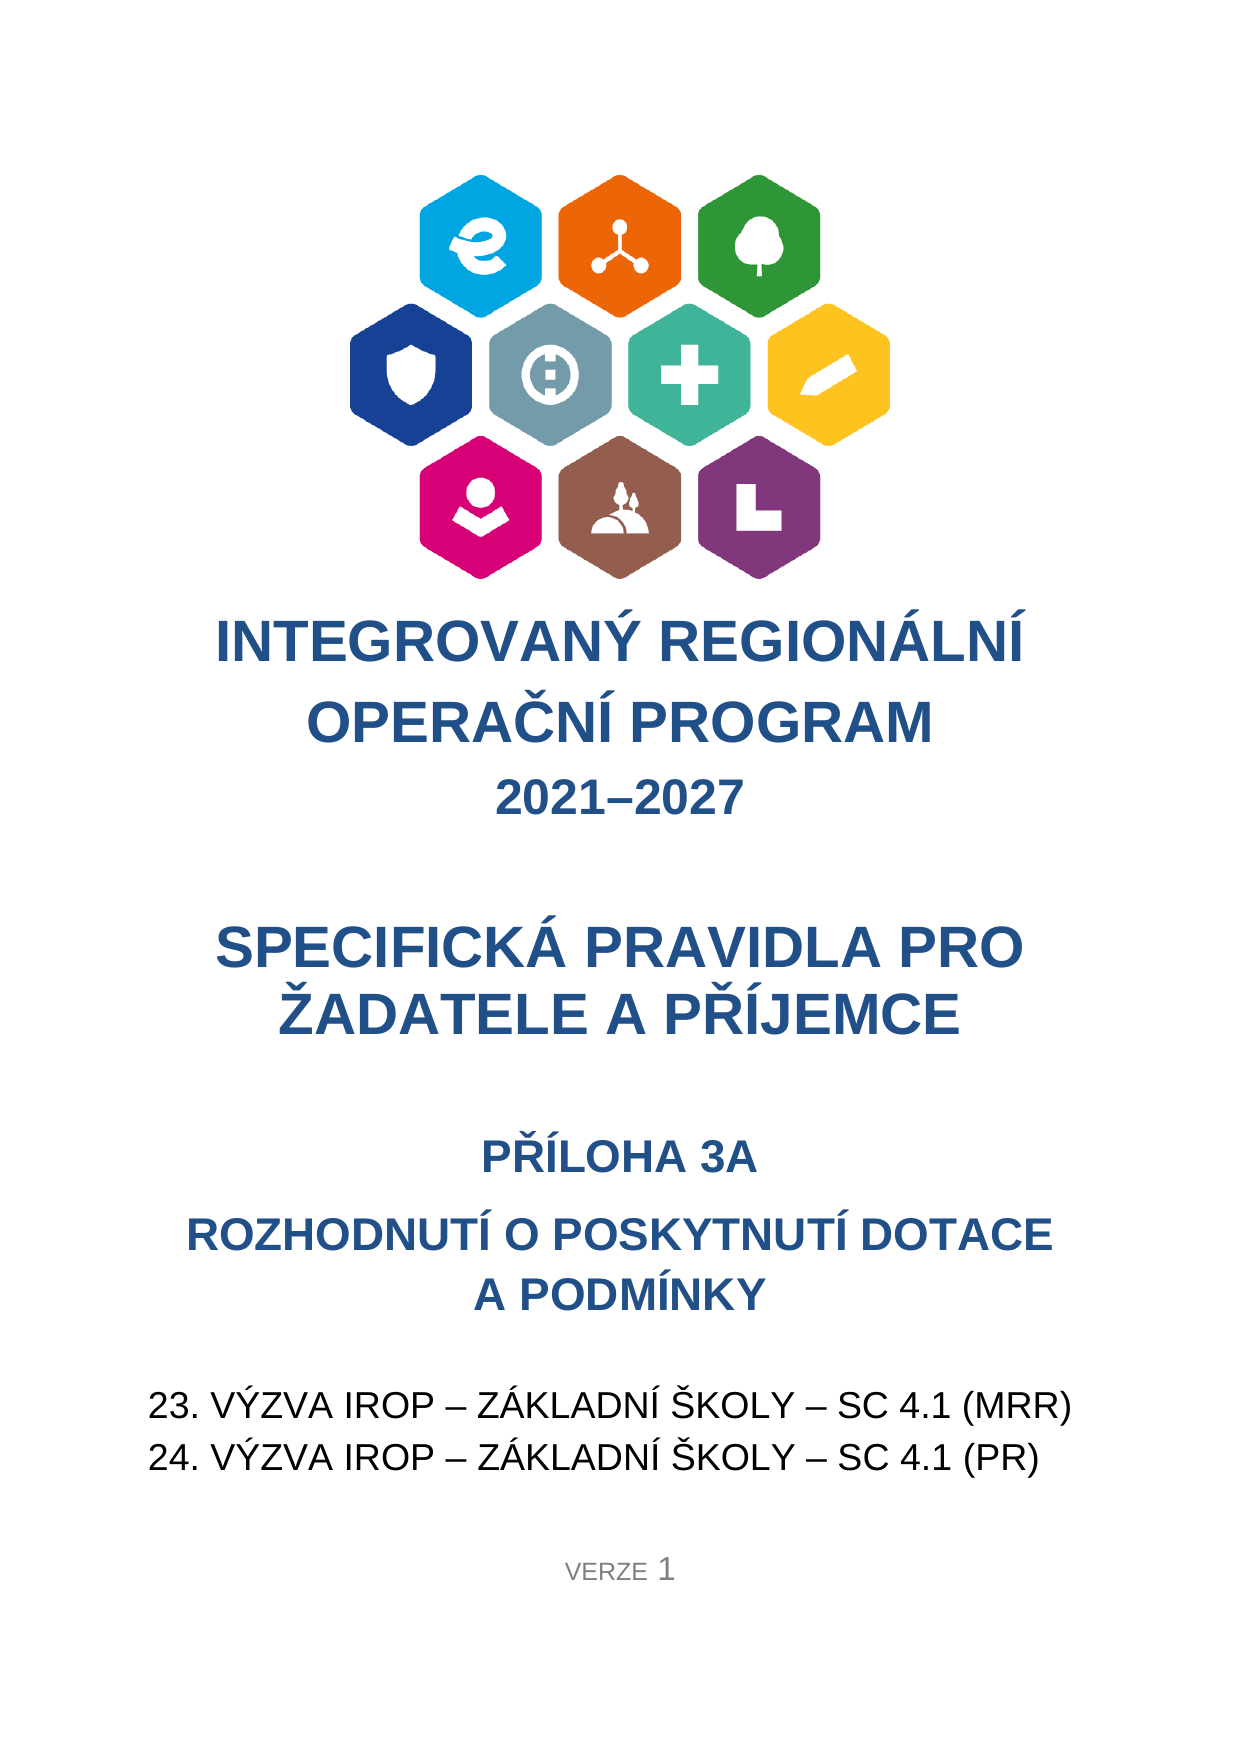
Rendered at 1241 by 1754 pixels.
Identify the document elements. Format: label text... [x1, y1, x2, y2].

text PŘÍLOHA 3A [148, 1129, 1092, 1182]
text 2021–2027 [148, 768, 1092, 825]
text SPECIFICKÁ PRAVIDLA PRO ŽADATELE A PŘÍJEMCE [148, 913, 1092, 1047]
picture [323, 158, 916, 607]
text Rozhodnutí o poskytnutí dotace A Podmínky [148, 1207, 1092, 1320]
text 23. VÝZVA IROP – ZÁKLADNÍ ŠKOLY – SC 4.1 (MRR) [148, 1383, 1092, 1427]
text VERZE 1 [148, 1549, 1092, 1587]
text 24. VÝZVA IROP – ZÁKLADNÍ ŠKOLY – SC 4.1 (PR) [148, 1435, 1092, 1478]
